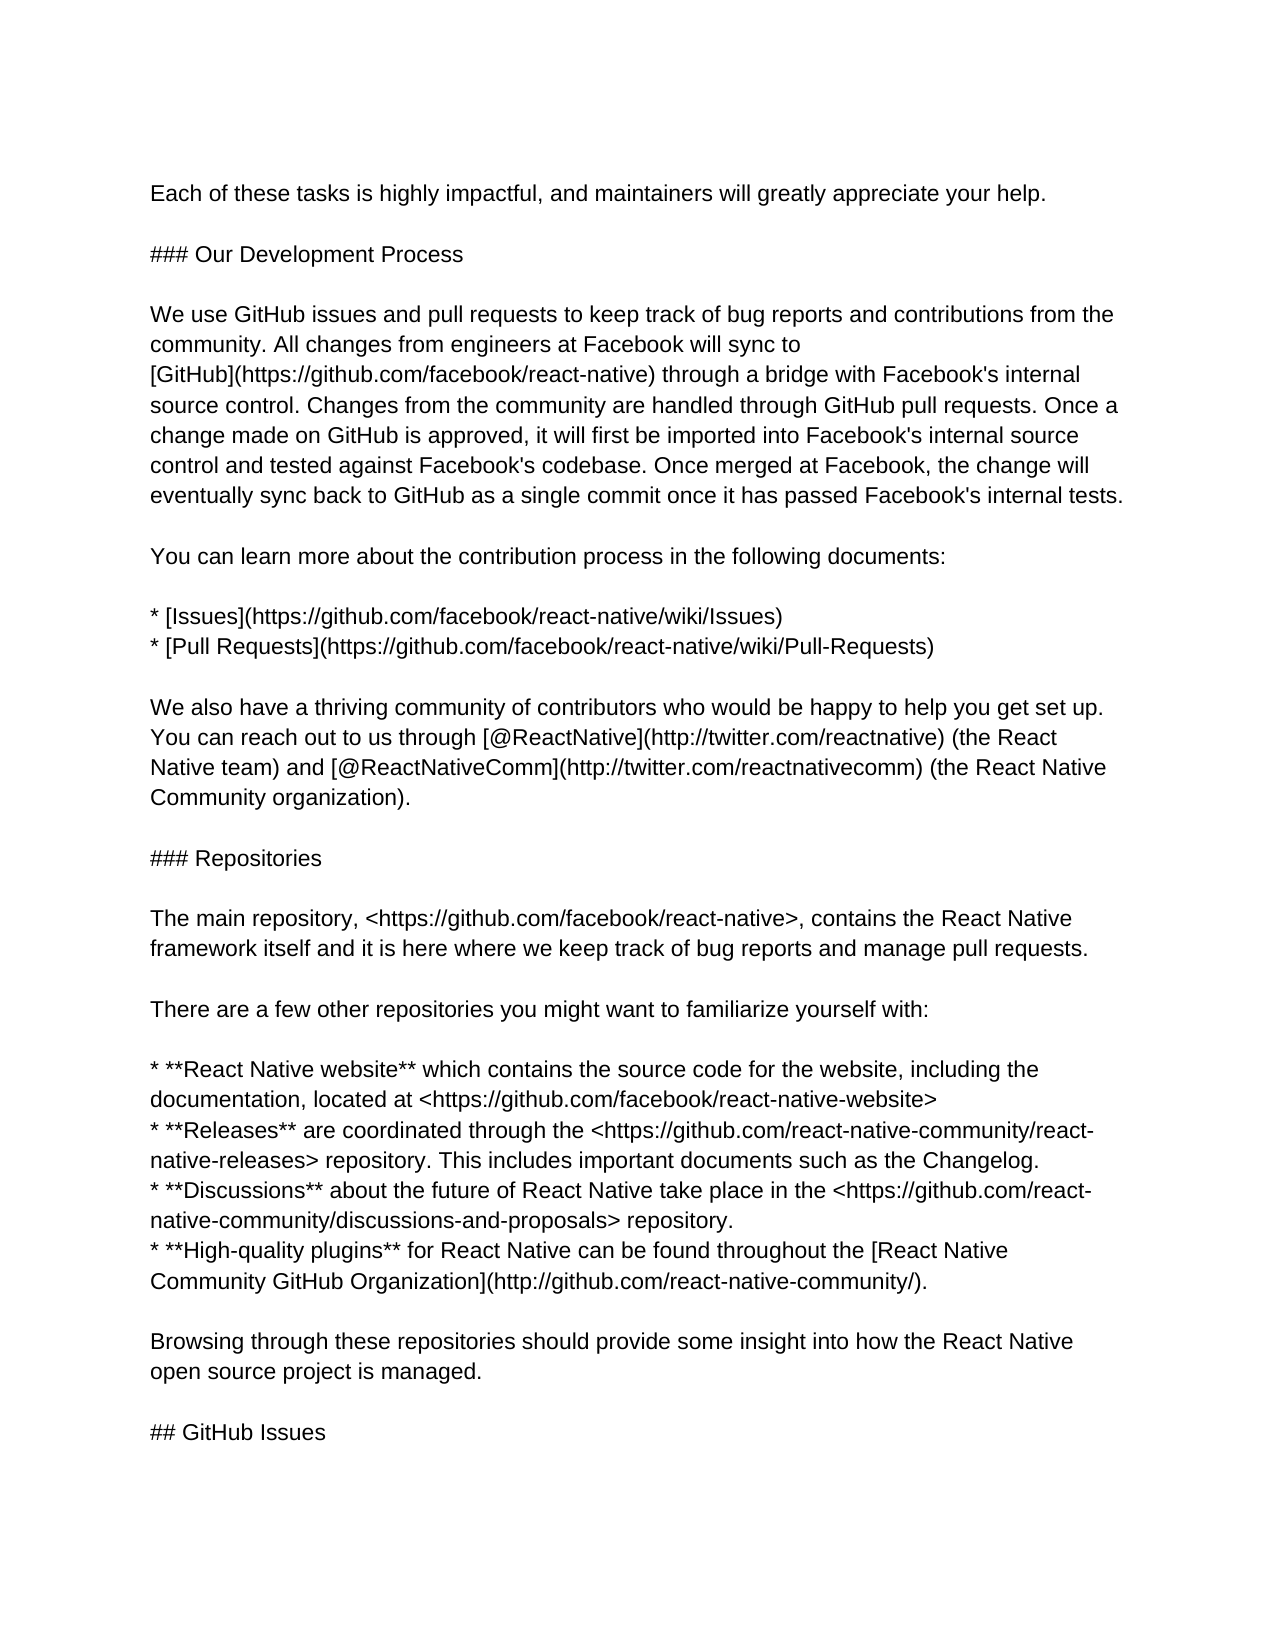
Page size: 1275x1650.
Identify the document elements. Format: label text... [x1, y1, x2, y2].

text * **React Native website** which contains the source code for the website, including the documentation, located at <https://github.com/facebook/react-native-website> [150, 1056, 1125, 1113]
text * **High-quality plugins** for React Native can be found throughout the [React Native Community GitHub Organization](http://github.com/react-native-community/). [150, 1237, 1125, 1294]
text Browsing through these repositories should provide some insight into how the React Native open source project is managed. [150, 1328, 1125, 1385]
text We use GitHub issues and pull requests to keep track of bug reports and contributions from the community. All changes from engineers at Facebook will sync to [GitHub](https://github.com/facebook/react-native) through a bridge with Facebook's internal source control. Changes from the community are handled through GitHub pull requests. Once a change made on GitHub is approved, it will first be imported into Facebook's internal source control and tested against Facebook's codebase. Once merged at Facebook, the change will eventually sync back to GitHub as a single commit once it has passed Facebook's internal tests. [150, 301, 1125, 509]
text The main repository, <https://github.com/facebook/react-native>, contains the React Native framework itself and it is here where we keep track of bug reports and manage pull requests. [150, 905, 1125, 962]
text There are a few other repositories you might want to familiarize yourself with: [150, 996, 1125, 1022]
text ### Repositories [150, 845, 1125, 871]
text ### Our Development Process [150, 241, 1125, 267]
text You can learn more about the contribution process in the following documents: [150, 543, 1125, 569]
text * **Releases** are coordinated through the <https://github.com/react-native-community/react-native-releases> repository. This includes important documents such as the Changelog. [150, 1117, 1125, 1173]
text * [Issues](https://github.com/facebook/react-native/wiki/Issues) [150, 603, 1125, 629]
text Each of these tasks is highly impactful, and maintainers will greatly appreciate your help. [150, 180, 1125, 207]
text We also have a thriving community of contributors who would be happy to help you get set up. You can reach out to us through [@ReactNative](http://twitter.com/reactnative) (the React Native team) and [@ReactNativeComm](http://twitter.com/reactnativecomm) (the React Native Community organization). [150, 694, 1125, 811]
text * **Discussions** about the future of React Native take place in the <https://github.com/react-native-community/discussions-and-proposals> repository. [150, 1177, 1125, 1234]
text ## GitHub Issues [150, 1419, 1125, 1445]
text * [Pull Requests](https://github.com/facebook/react-native/wiki/Pull-Requests) [150, 633, 1125, 660]
